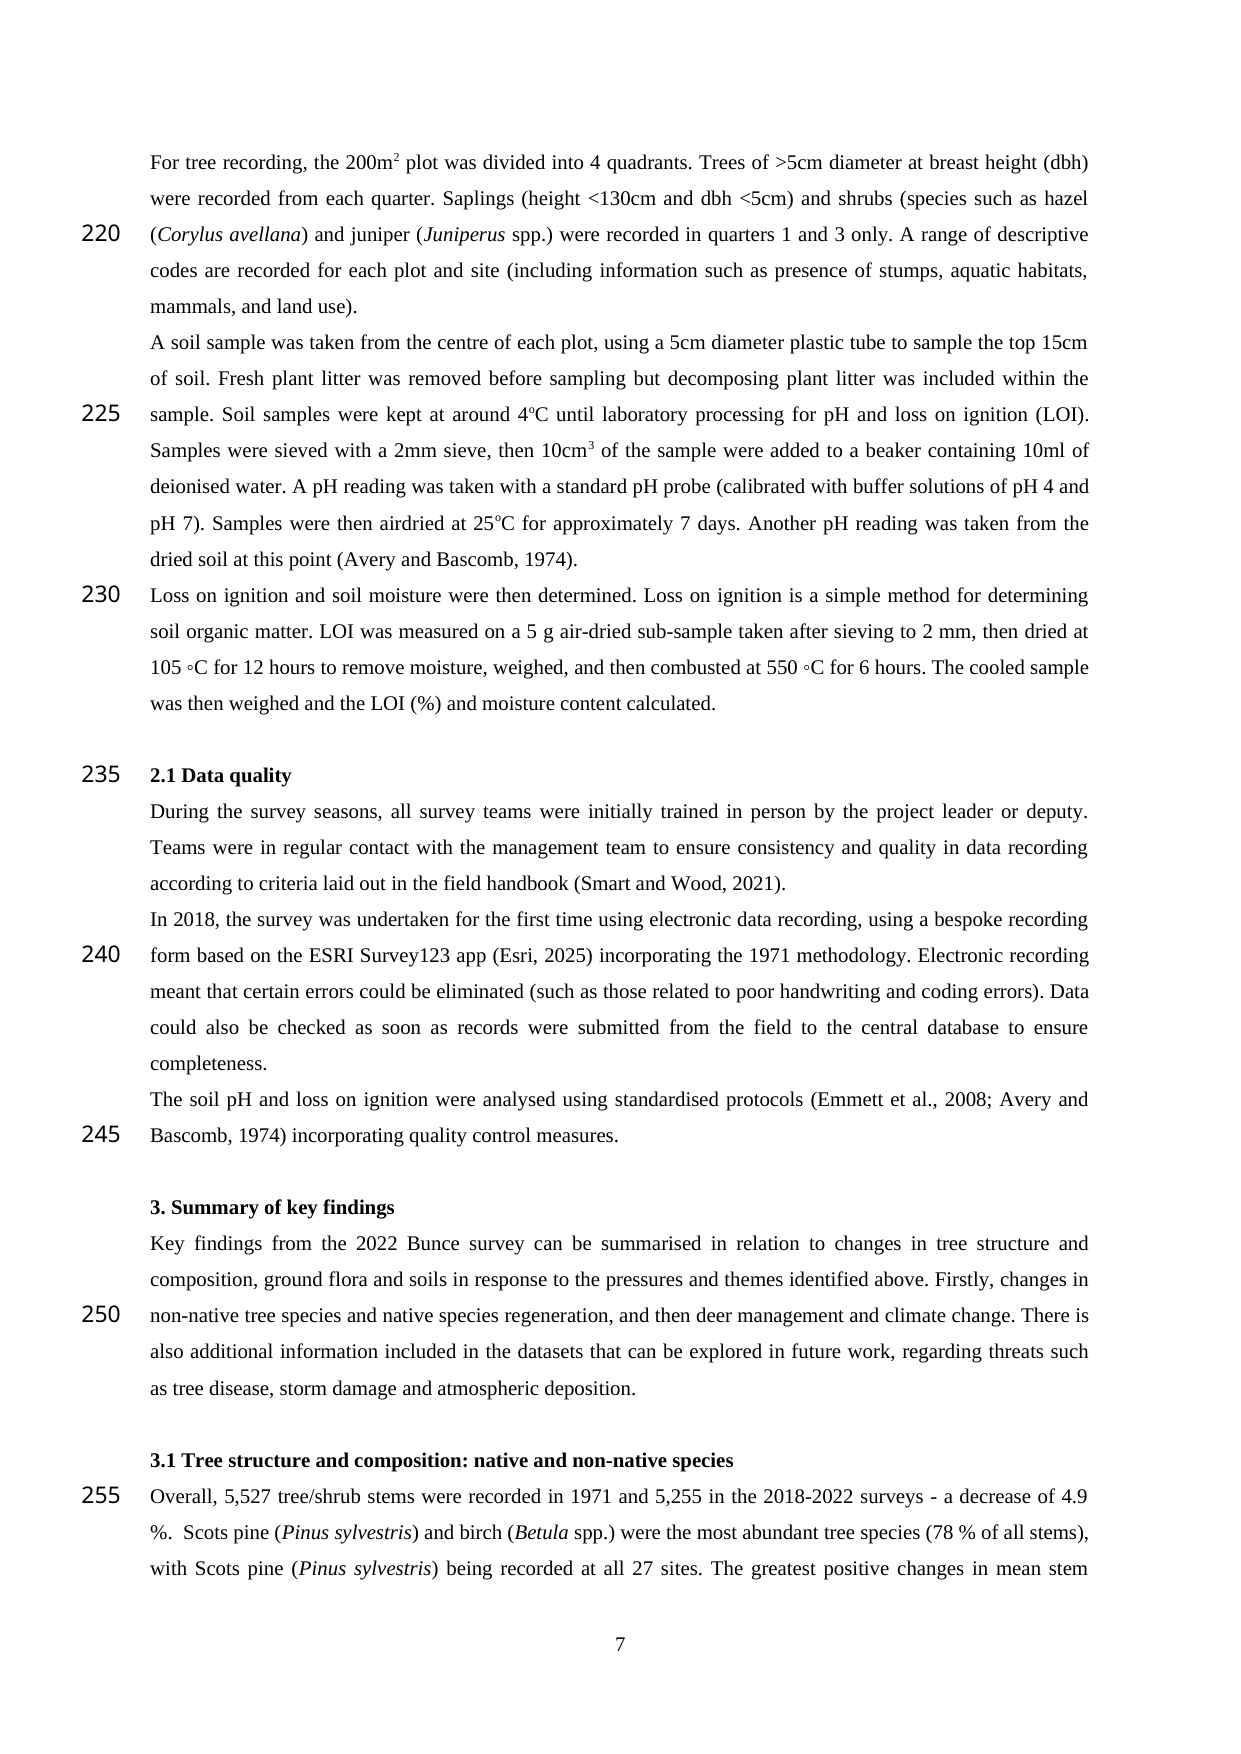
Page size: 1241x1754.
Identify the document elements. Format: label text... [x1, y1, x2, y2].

text During the survey seasons, all survey teams were initially trained in person by the project leader or deputy. Teams were in regular contact with the management team to ensure consistency and quality in data recording according to criteria laid out in the field handbook (Smart and Wood, 2021). [150, 799, 1090, 895]
text Key findings from the 2022 Bunce survey can be summarised in relation to changes in tree structure and composition, ground flora and soils in response to the pressures and themes identified above. Firstly, changes in non-native tree species and native species regeneration, and then deer management and climate change. There is also additional information included in the datasets that can be explored in future work, regarding threats such as tree disease, storm damage and atmospheric deposition. [150, 1231, 1090, 1399]
text Loss on ignition and soil moisture were then determined. Loss on ignition is a simple method for determining soil organic matter. LOI was measured on a 5 g air-dried sub-sample taken after sieving to 2 mm, then dried at 105 ◦C for 12 hours to remove moisture, weighed, and then combusted at 550 ◦C for 6 hours. The cooled sample was then weighed and the LOI (%) and moisture content calculated. [150, 582, 1090, 715]
text 3. Summary of key findings [150, 1195, 1090, 1219]
text For tree recording, the 200m2 plot was divided into 4 quadrants. Trees of >5cm diameter at breast height (dbh) were recorded from each quarter. Saplings (height <130cm and dbh <5cm) and shrubs (species such as hazel (Corylus avellana) and juniper (Juniperus spp.) were recorded in quarters 1 and 3 only. A range of descriptive codes are recorded for each plot and site (including information such as presence of stumps, aquatic habitats, mammals, and land use). [150, 150, 1090, 318]
text 3.1 Tree structure and composition: native and non-native species [150, 1447, 1090, 1472]
text 2.1 Data quality [150, 763, 1090, 787]
text The soil pH and loss on ignition were analysed using standardised protocols (Emmett et al., 2008; Avery and Bascomb, 1974) incorporating quality control measures. [150, 1087, 1090, 1147]
text A soil sample was taken from the centre of each plot, using a 5cm diameter plastic tube to sample the top 15cm of soil. Fresh plant litter was removed before sampling but decomposing plant litter was included within the sample. Soil samples were kept at around 4oC until laboratory processing for pH and loss on ignition (LOI). Samples were sieved with a 2mm sieve, then 10cm3 of the sample were added to a beaker containing 10ml of deionised water. A pH reading was taken with a standard pH probe (calibrated with buffer solutions of pH 4 and pH 7). Samples were then airdried at 25oC for approximately 7 days. Another pH reading was taken from the dried soil at this point (Avery and Bascomb, 1974). [150, 330, 1090, 571]
text In 2018, the survey was undertaken for the first time using electronic data recording, using a bespoke recording form based on the ESRI Survey123 app (Esri, 2025) incorporating the 1971 methodology. Electronic recording meant that certain errors could be eliminated (such as those related to poor handwriting and coding errors). Data could also be checked as soon as records were submitted from the field to the central database to ensure completeness. [150, 907, 1090, 1075]
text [150, 1483, 1090, 1580]
